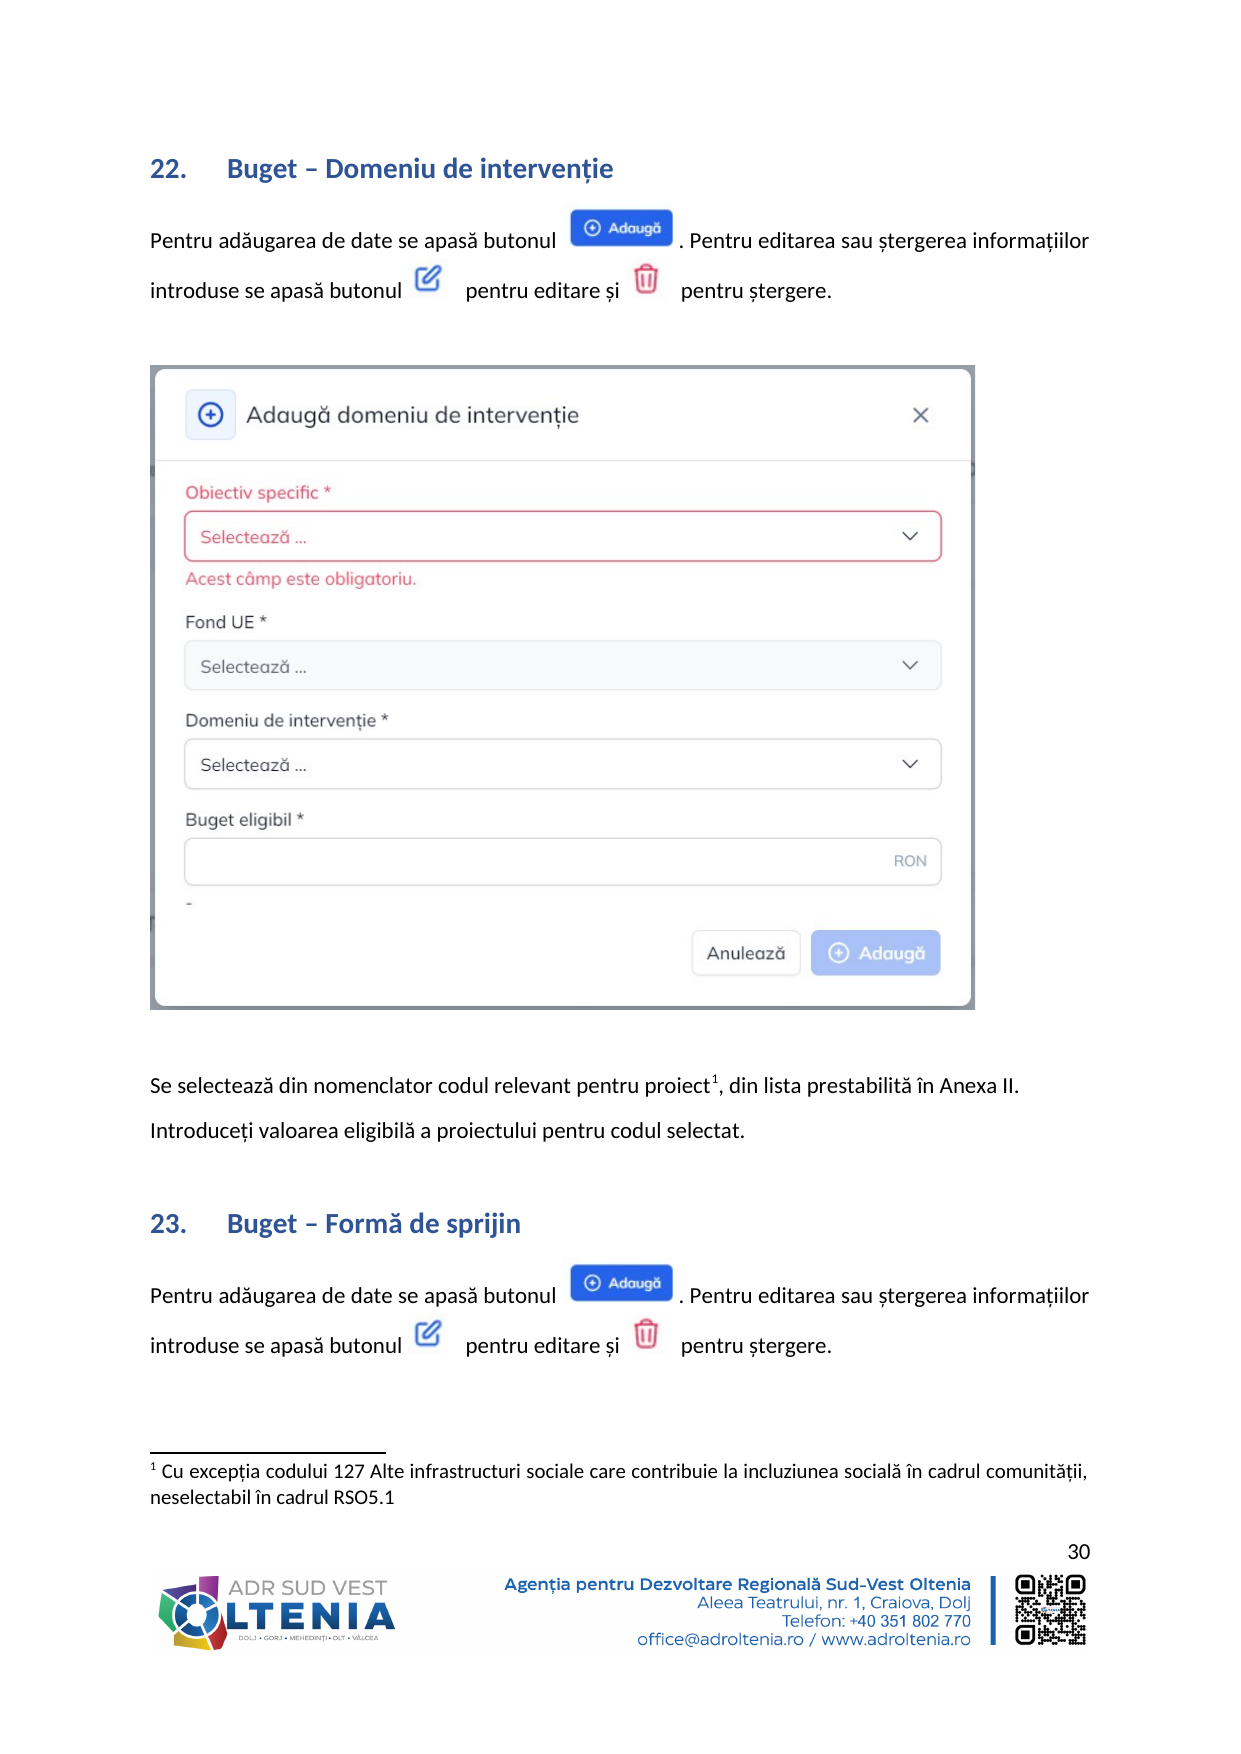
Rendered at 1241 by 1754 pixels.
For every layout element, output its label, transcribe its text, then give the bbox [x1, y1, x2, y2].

text Pentru adăugarea de date se apasă butonul . Pentru editarea sau ștergerea informațiilor introduse se apasă butonul pentru editare și pentru ștergere. [150, 1258, 1090, 1359]
picture [150, 365, 976, 1010]
picture [150, 1565, 1091, 1657]
text Introduceți valoarea eligibilă a proiectului pentru codul selectat. [150, 1116, 1090, 1144]
subtitle Buget – Formă de sprijin [150, 1205, 1090, 1241]
picture [625, 1313, 671, 1354]
picture [625, 258, 671, 299]
picture [407, 258, 456, 299]
picture [562, 1258, 673, 1304]
picture [562, 203, 673, 249]
picture [407, 1313, 456, 1354]
text Se selectează din nomenclator codul relevant pentru proiect, din lista prestabilită în Anexa II. [150, 1071, 1090, 1099]
subtitle Buget – Domeniu de intervenție [150, 150, 1090, 186]
text Pentru adăugarea de date se apasă butonul . Pentru editarea sau ștergerea informațiilor introduse se apasă butonul pentru editare și pentru ștergere. [150, 203, 1090, 304]
